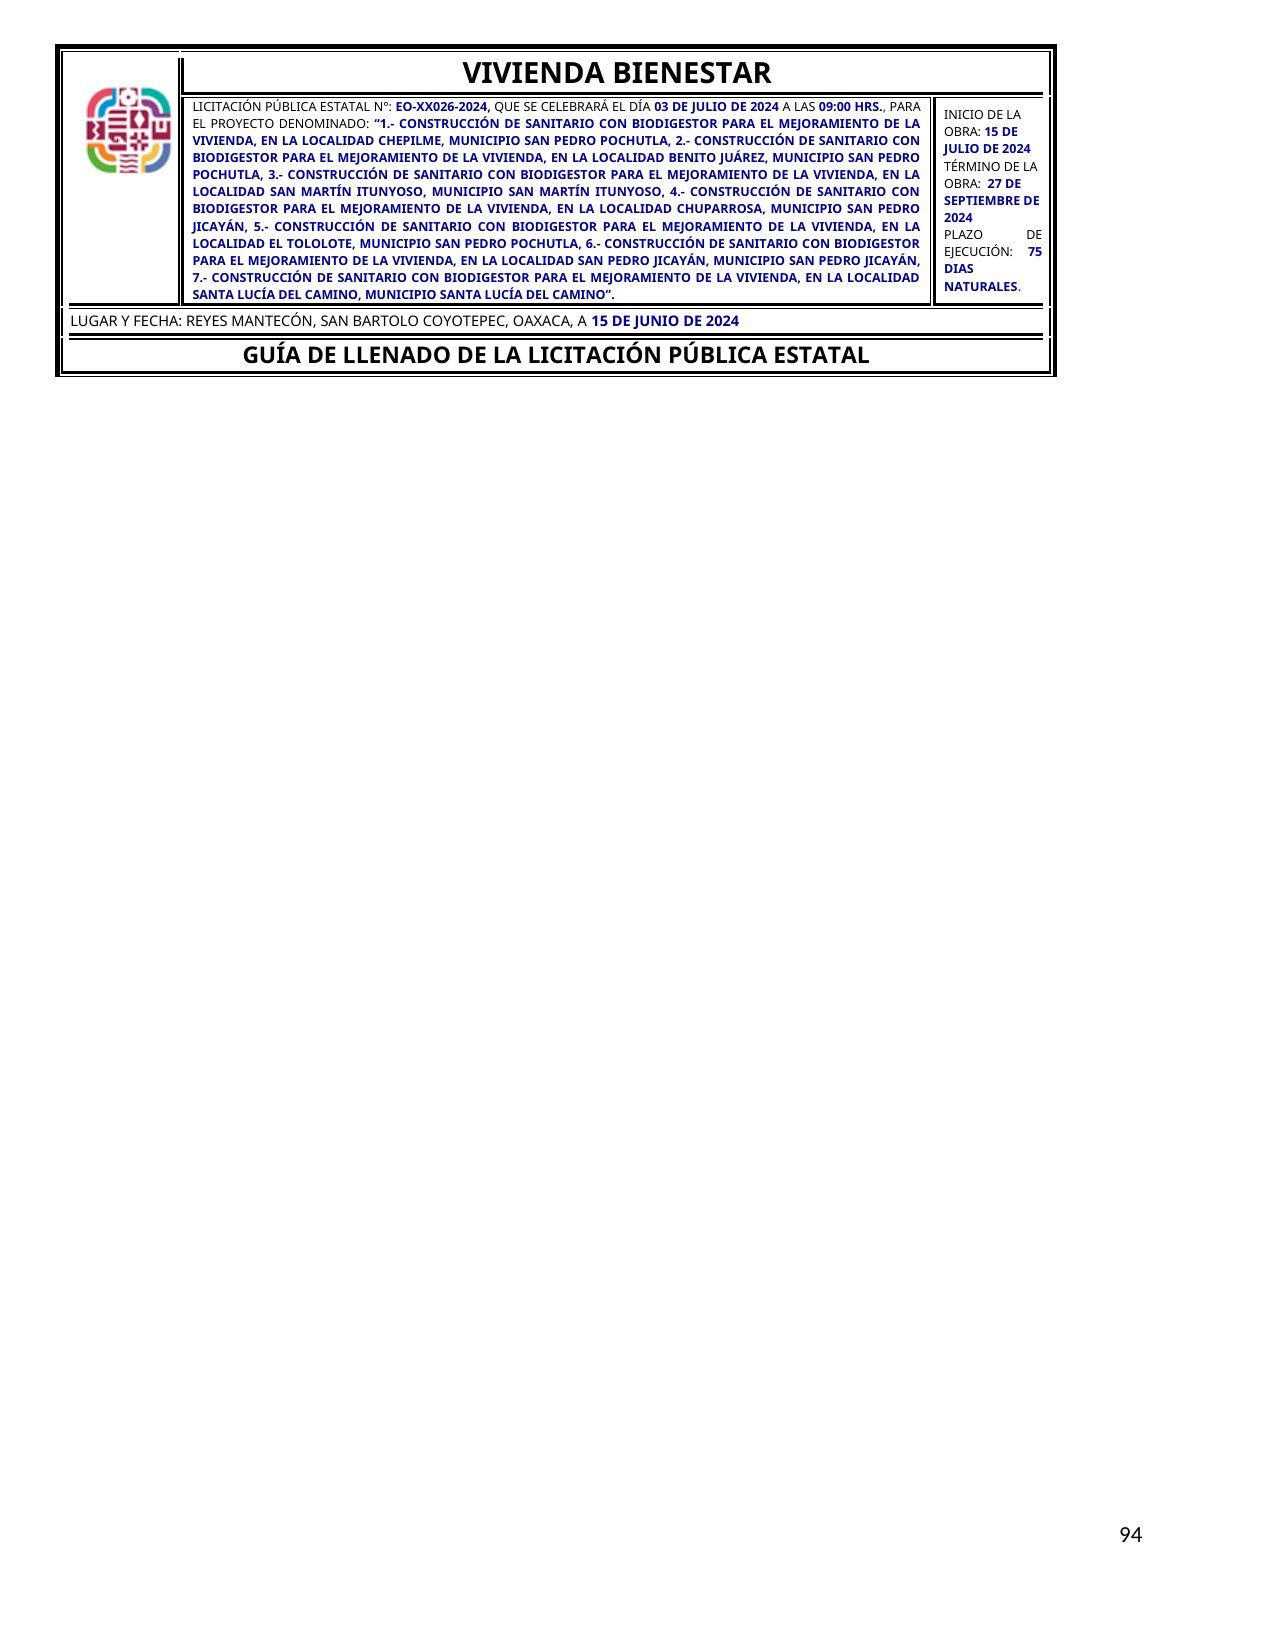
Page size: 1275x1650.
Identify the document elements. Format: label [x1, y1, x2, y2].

picture [75, 79, 178, 179]
